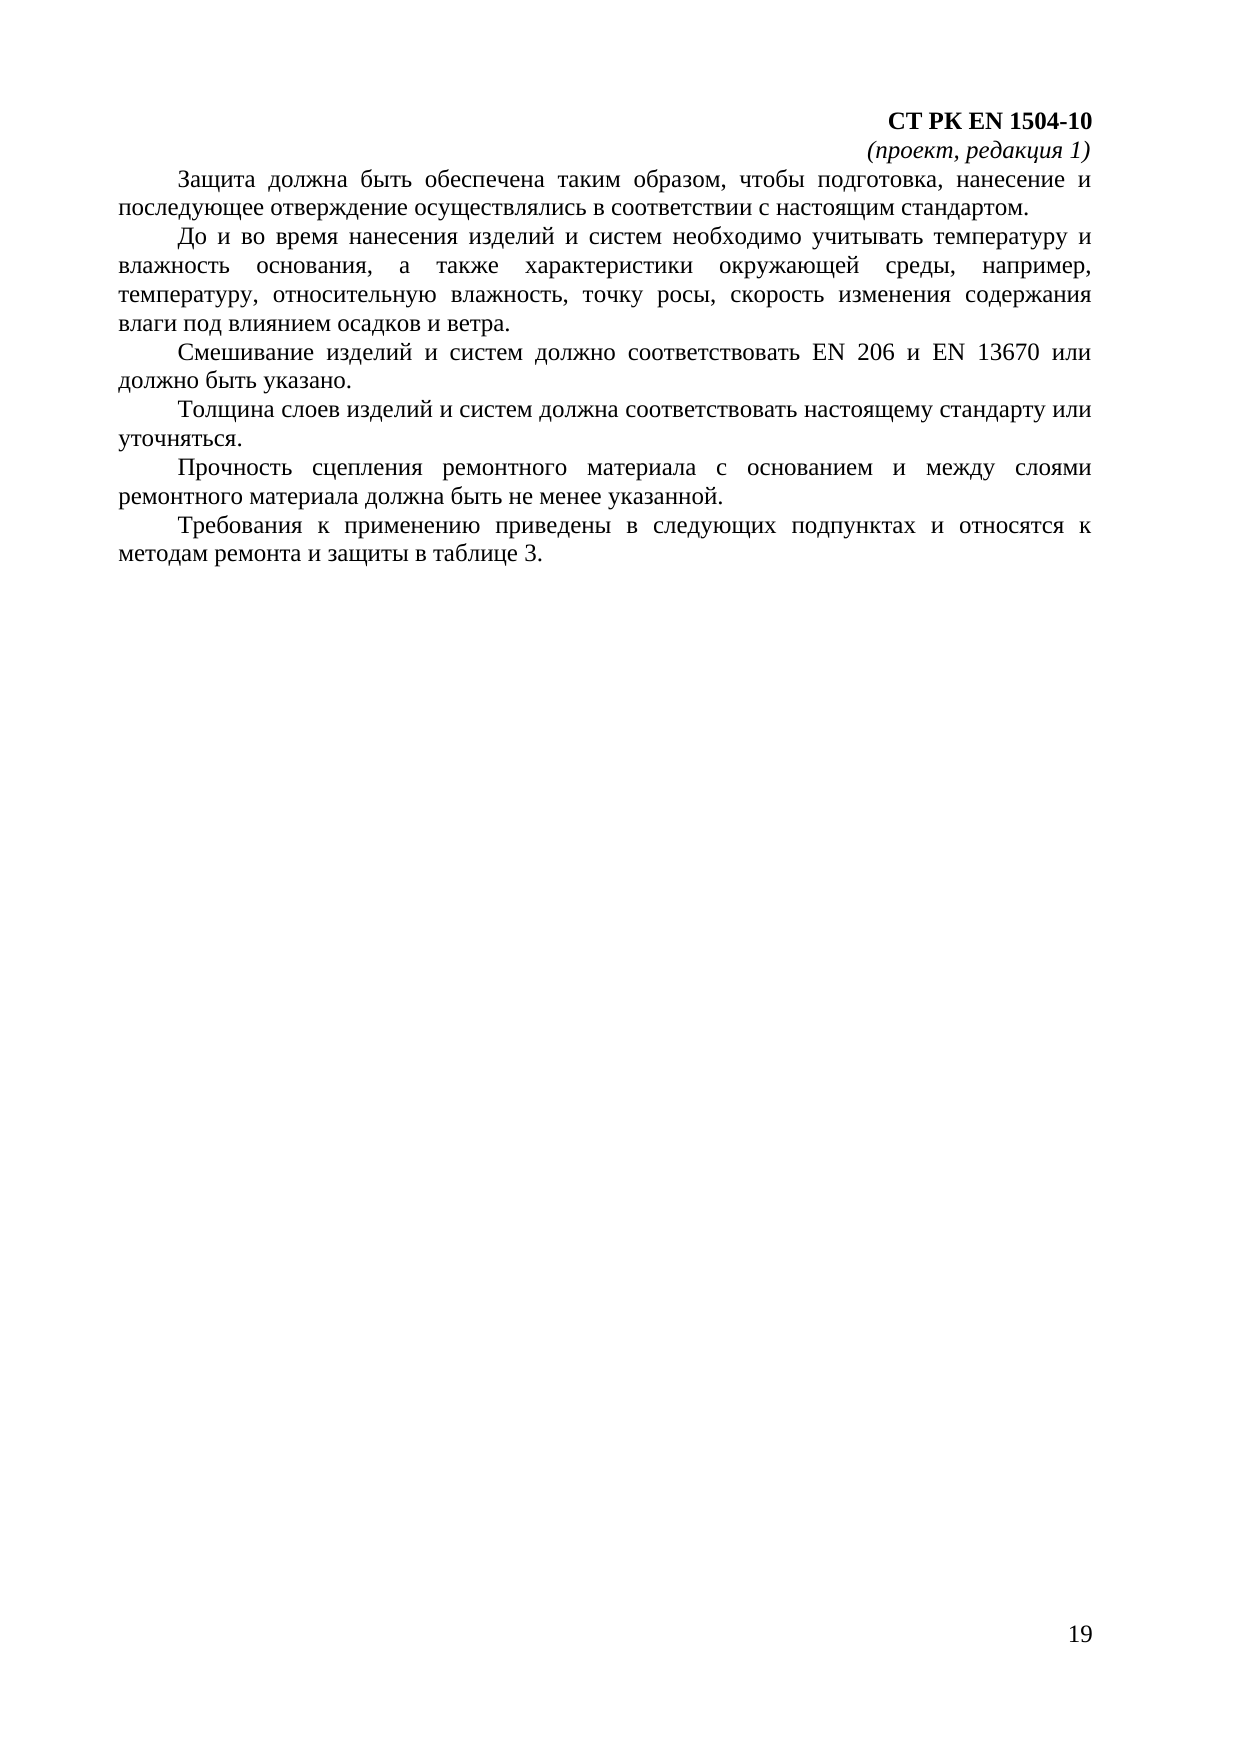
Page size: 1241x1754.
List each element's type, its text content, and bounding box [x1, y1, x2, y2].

text Прочность сцепления ремонтного материала с основанием и между слоями ремонтного материала должна быть не менее указанной. [118, 452, 1092, 509]
text Толщина слоев изделий и систем должна соответствовать настоящему стандарту или уточняться. [118, 394, 1092, 452]
text Смешивание изделий и систем должно соответствовать EN 206 и EN 13670 или должно быть указано. [118, 337, 1092, 394]
text Защита должна быть обеспечена таким образом, чтобы подготовка, нанесение и последующее отверждение осуществлялись в соответствии с настоящим стандартом. [118, 164, 1092, 221]
text До и во время нанесения изделий и систем необходимо учитывать температуру и влажность основания, а также характеристики окружающей среды, например, температуру, относительную влажность, точку росы, скорость изменения содержания влаги под влиянием осадков и ветра. [118, 221, 1092, 336]
text Требования к применению приведены в следующих подпунктах и относятся к методам ремонта и защиты в таблице 3. [118, 510, 1092, 567]
